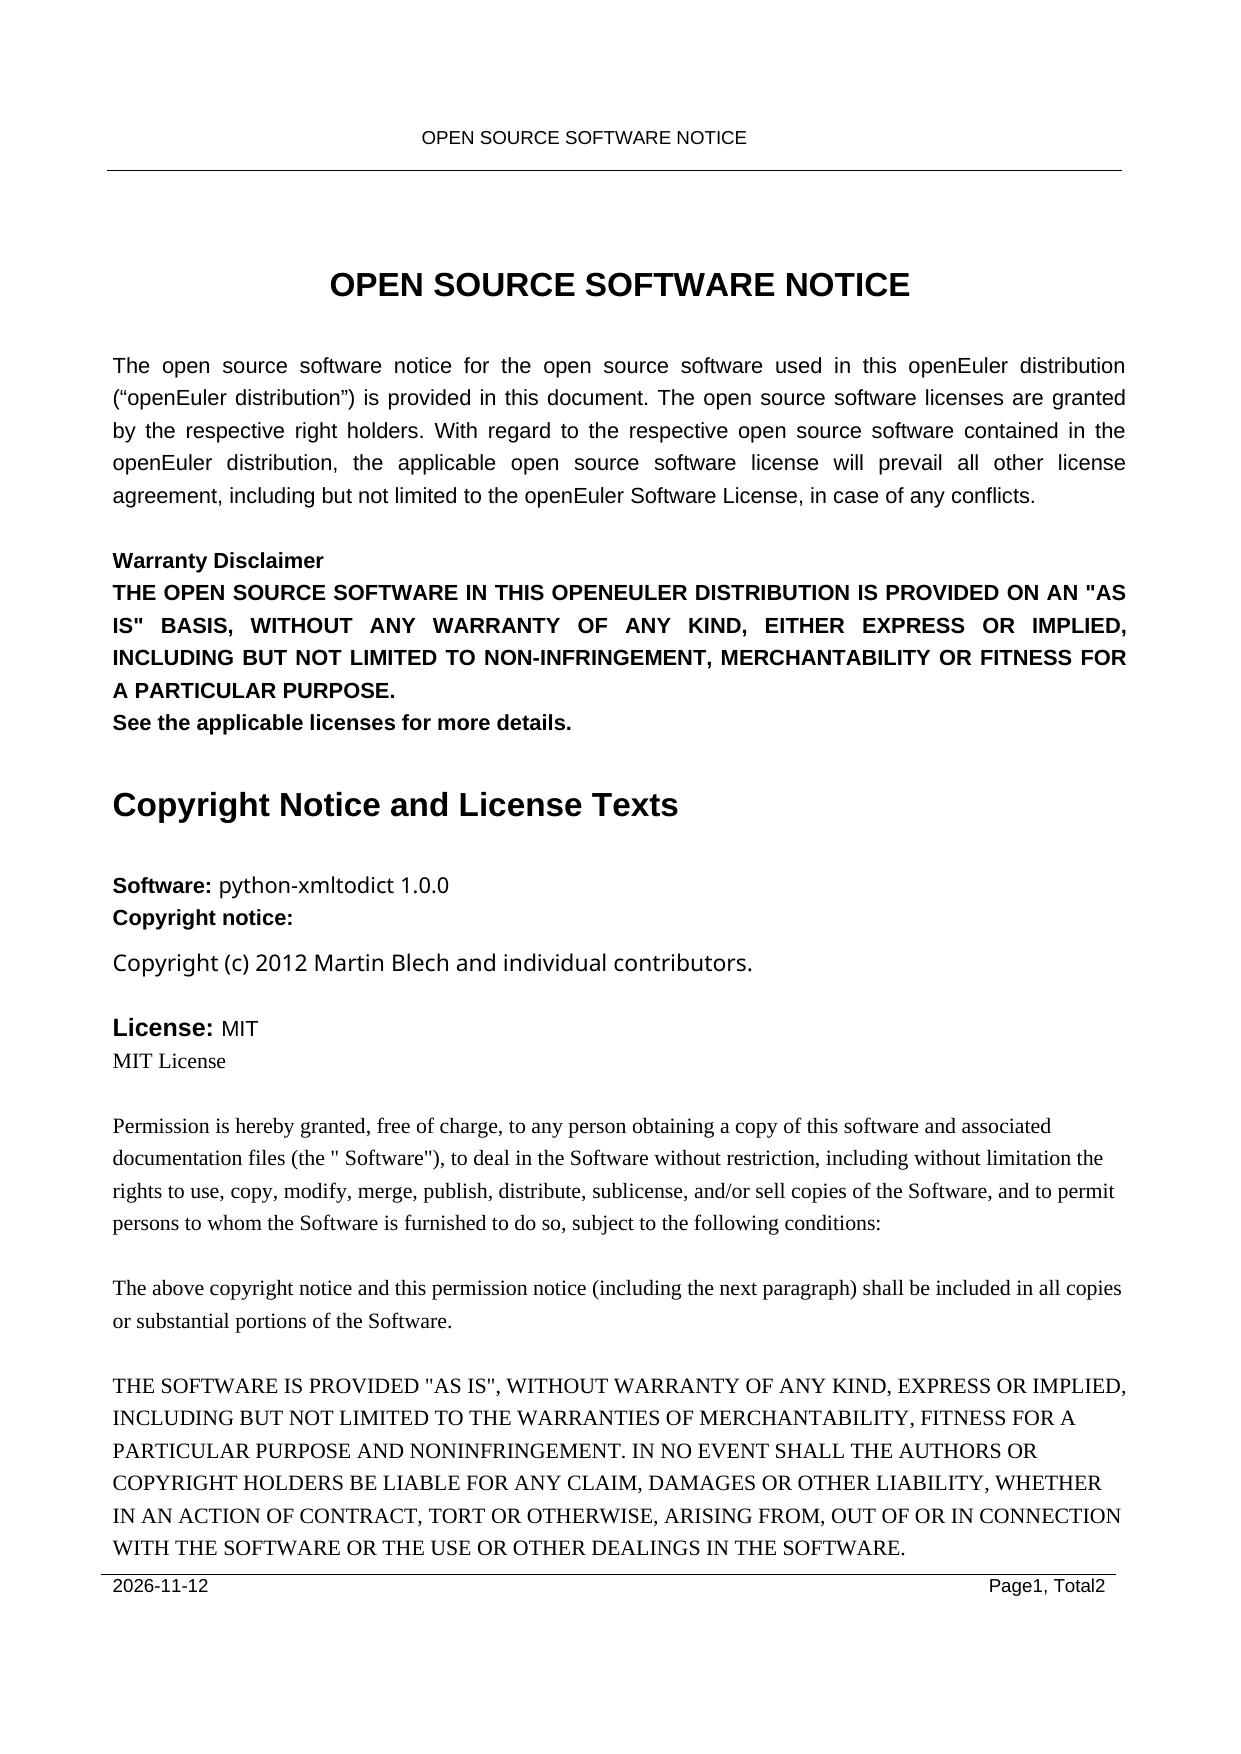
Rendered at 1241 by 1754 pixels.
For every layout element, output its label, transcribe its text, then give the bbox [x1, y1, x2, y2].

text THE OPEN SOURCE SOFTWARE IN THIS OPENEULER DISTRIBUTION IS PROVIDED ON AN "AS IS" BASIS, WITHOUT ANY WARRANTY OF ANY KIND, EITHER EXPRESS OR IMPLIED, INCLUDING BUT NOT LIMITED TO NON-INFRINGEMENT, MERCHANTABILITY OR FITNESS FOR A PARTICULAR PURPOSE. See the applicable licenses for more details. [112, 576, 1128, 739]
text The open source software notice for the open source software used in this openEuler distribution (“openEuler distribution”) is provided in this document. The open source software licenses are granted by the respective right holders. With regard to the respective open source software contained in the openEuler distribution, the applicable open source software license will prevail all other license agreement, including but not limited to the openEuler Software License, in case of any conflicts. [112, 349, 1128, 511]
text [112, 1044, 1128, 1564]
text OPEN SOURCE SOFTWARE NOTICE [112, 251, 1128, 316]
title Software: python-xmltodict 1.0.0 [112, 869, 1128, 901]
text License: MIT [112, 1012, 1128, 1044]
text Copyright (c) 2012 Martin Blech and individual contributors. [112, 947, 1128, 1012]
text Copyright Notice and License Texts [112, 771, 1128, 836]
text Copyright notice: [112, 901, 1128, 934]
text Warranty Disclaimer [112, 544, 1128, 576]
